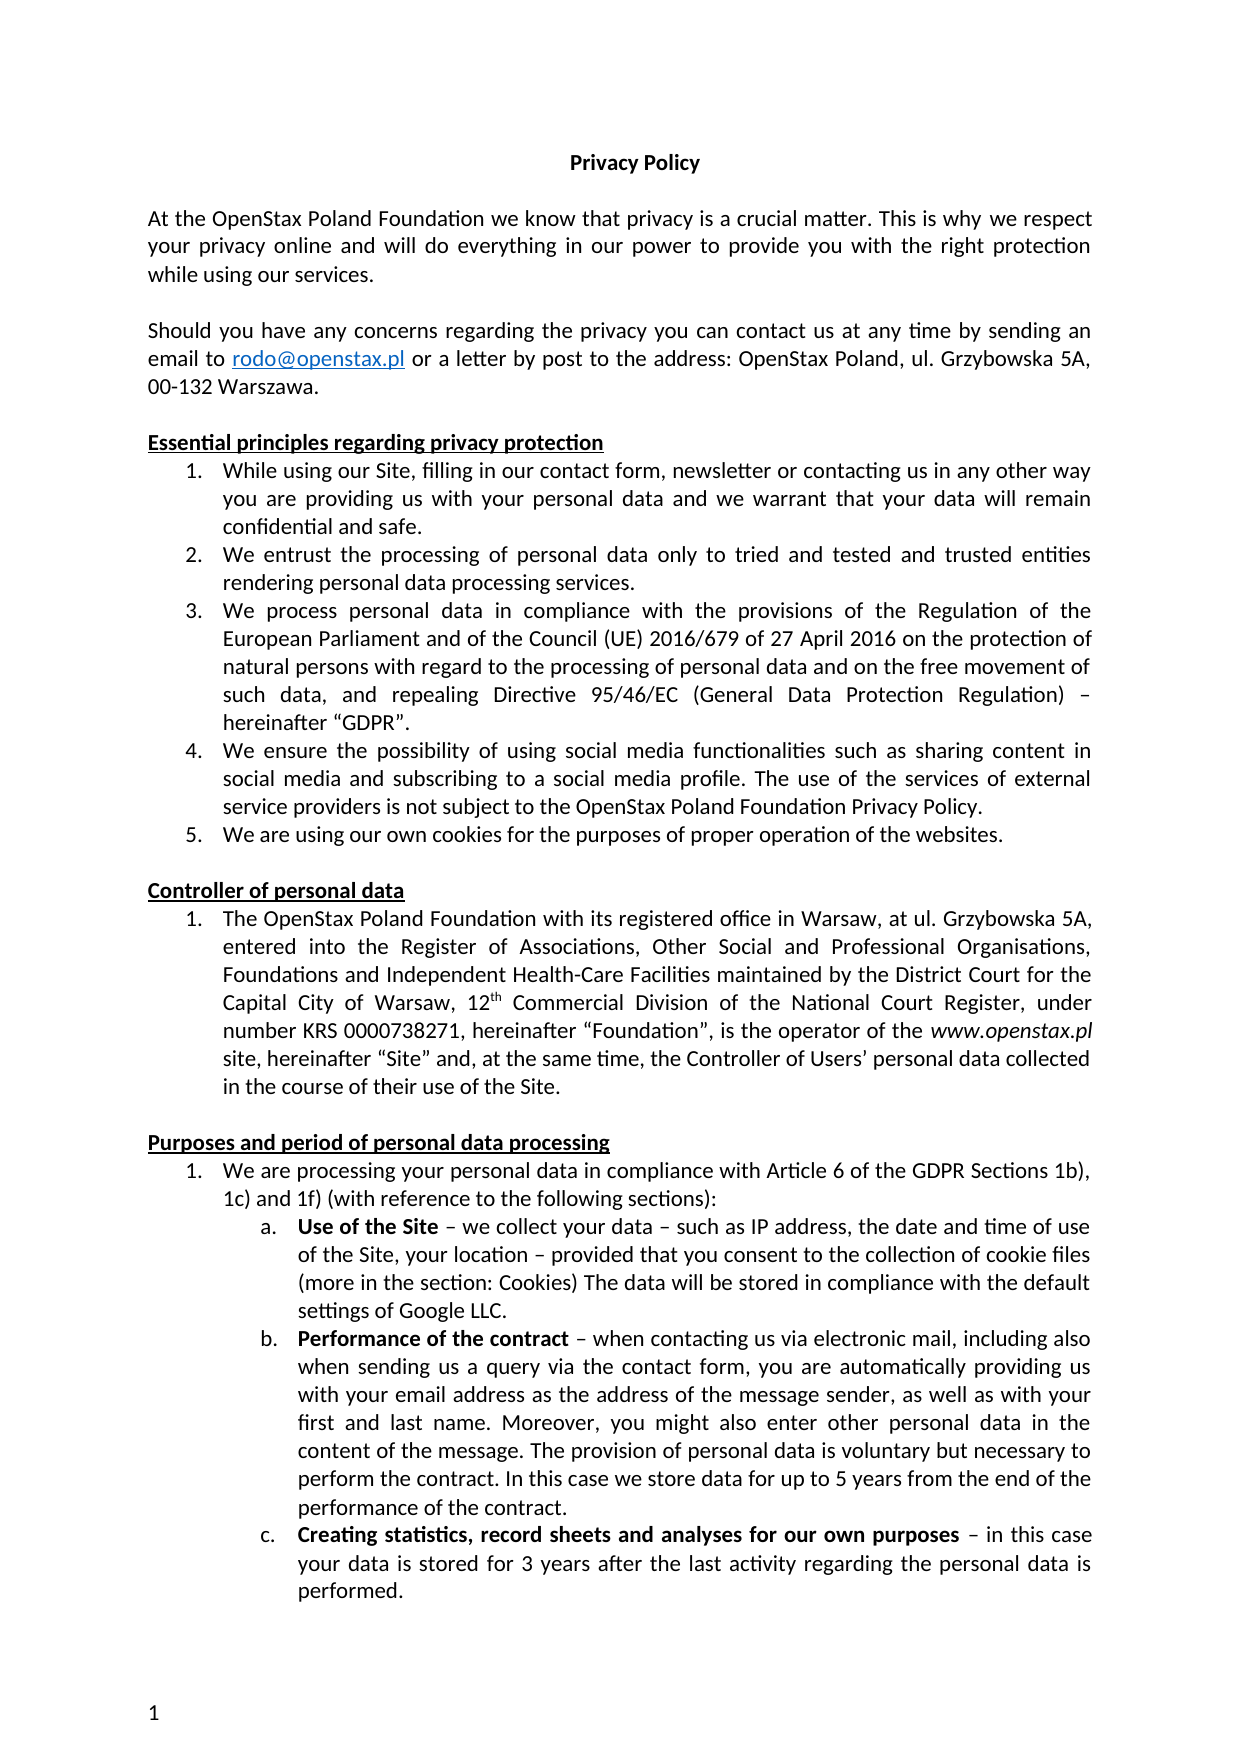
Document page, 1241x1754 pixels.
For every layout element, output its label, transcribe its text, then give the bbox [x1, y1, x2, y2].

text At the OpenStax Poland Foundation we know that privacy is a crucial matter. This is why we respect your privacy online and will do everything in our power to provide you with the right protection while using our services. [148, 204, 1093, 288]
list The OpenStax Poland Foundation with its registered office in Warsaw, at ul. Grzybowska 5A, entered into the Register of Associations, Other Social and Professional Organisations, Foundations and Independent Health-Care Facilities maintained by the District Court for the Capital City of Warsaw, 12th Commercial Division of the National Court Register, under number KRS 0000738271, hereinafter “Foundation”, is the operator of the www.openstax.pl site, hereinafter “Site” and, at the same time, the Controller of Users’ personal data collected in the course of their use of the Site. [185, 904, 1093, 1100]
subtitle Essential principles regarding privacy protection [148, 428, 1093, 456]
list We are processing your personal data in compliance with Article 6 of the GDPR Sections 1b), 1c) and 1f) (with reference to the following sections): [185, 1156, 1093, 1212]
list Performance of the contract – when contacting us via electronic mail, including also when sending us a query via the contact form, you are automatically providing us with your email address as the address of the message sender, as well as with your first and last name. Moreover, you might also enter other personal data in the content of the message. The provision of personal data is voluntary but necessary to perform the contract. In this case we store data for up to 5 years from the end of the performance of the contract. [260, 1352, 1093, 1521]
list We are using our own cookies for the purposes of proper operation of the websites. [185, 820, 1093, 848]
text Privacy Policy [177, 148, 1093, 176]
list We process personal data in compliance with the provisions of the Regulation of the European Parliament and of the Council (UE) 2016/679 of 27 April 2016 on the protection of natural persons with regard to the processing of personal data and on the free movement of such data, and repealing Directive 95/46/EC (General Data Protection Regulation) – hereinafter “GDPR”. [185, 596, 1093, 736]
list While using our Site, filling in our contact form, newsletter or contacting us in any other way you are providing us with your personal data and we warrant that your data will remain confidential and safe. [185, 456, 1093, 540]
list Creating statistics, record sheets and analyses for our own purposes – in this case your data is stored for 3 years after the last activity regarding the personal data is performed. [260, 1521, 1093, 1605]
list Use of the Site – we collect your data – such as IP address, the date and time of use of the Site, your location – provided that you consent to the collection of cookie files (more in the section: Cookies) The data will be stored in compliance with the default settings of Google LLC. [260, 1240, 1093, 1324]
list We entrust the processing of personal data only to tried and tested and trusted entities rendering personal data processing services. [185, 540, 1093, 596]
text Should you have any concerns regarding the privacy you can contact us at any time by sending an email to rodo@openstax.pl or a letter by post to the address: OpenStax Poland, ul. Grzybowska 5A, 00-132 Warszawa. [148, 316, 1093, 400]
text Controller of personal data [148, 876, 1093, 904]
text Purposes and period of personal data processing [148, 1128, 1093, 1156]
list We ensure the possibility of using social media functionalities such as sharing content in social media and subscribing to a social media profile. The use of the services of external service providers is not subject to the OpenStax Poland Foundation Privacy Policy. [185, 736, 1093, 820]
